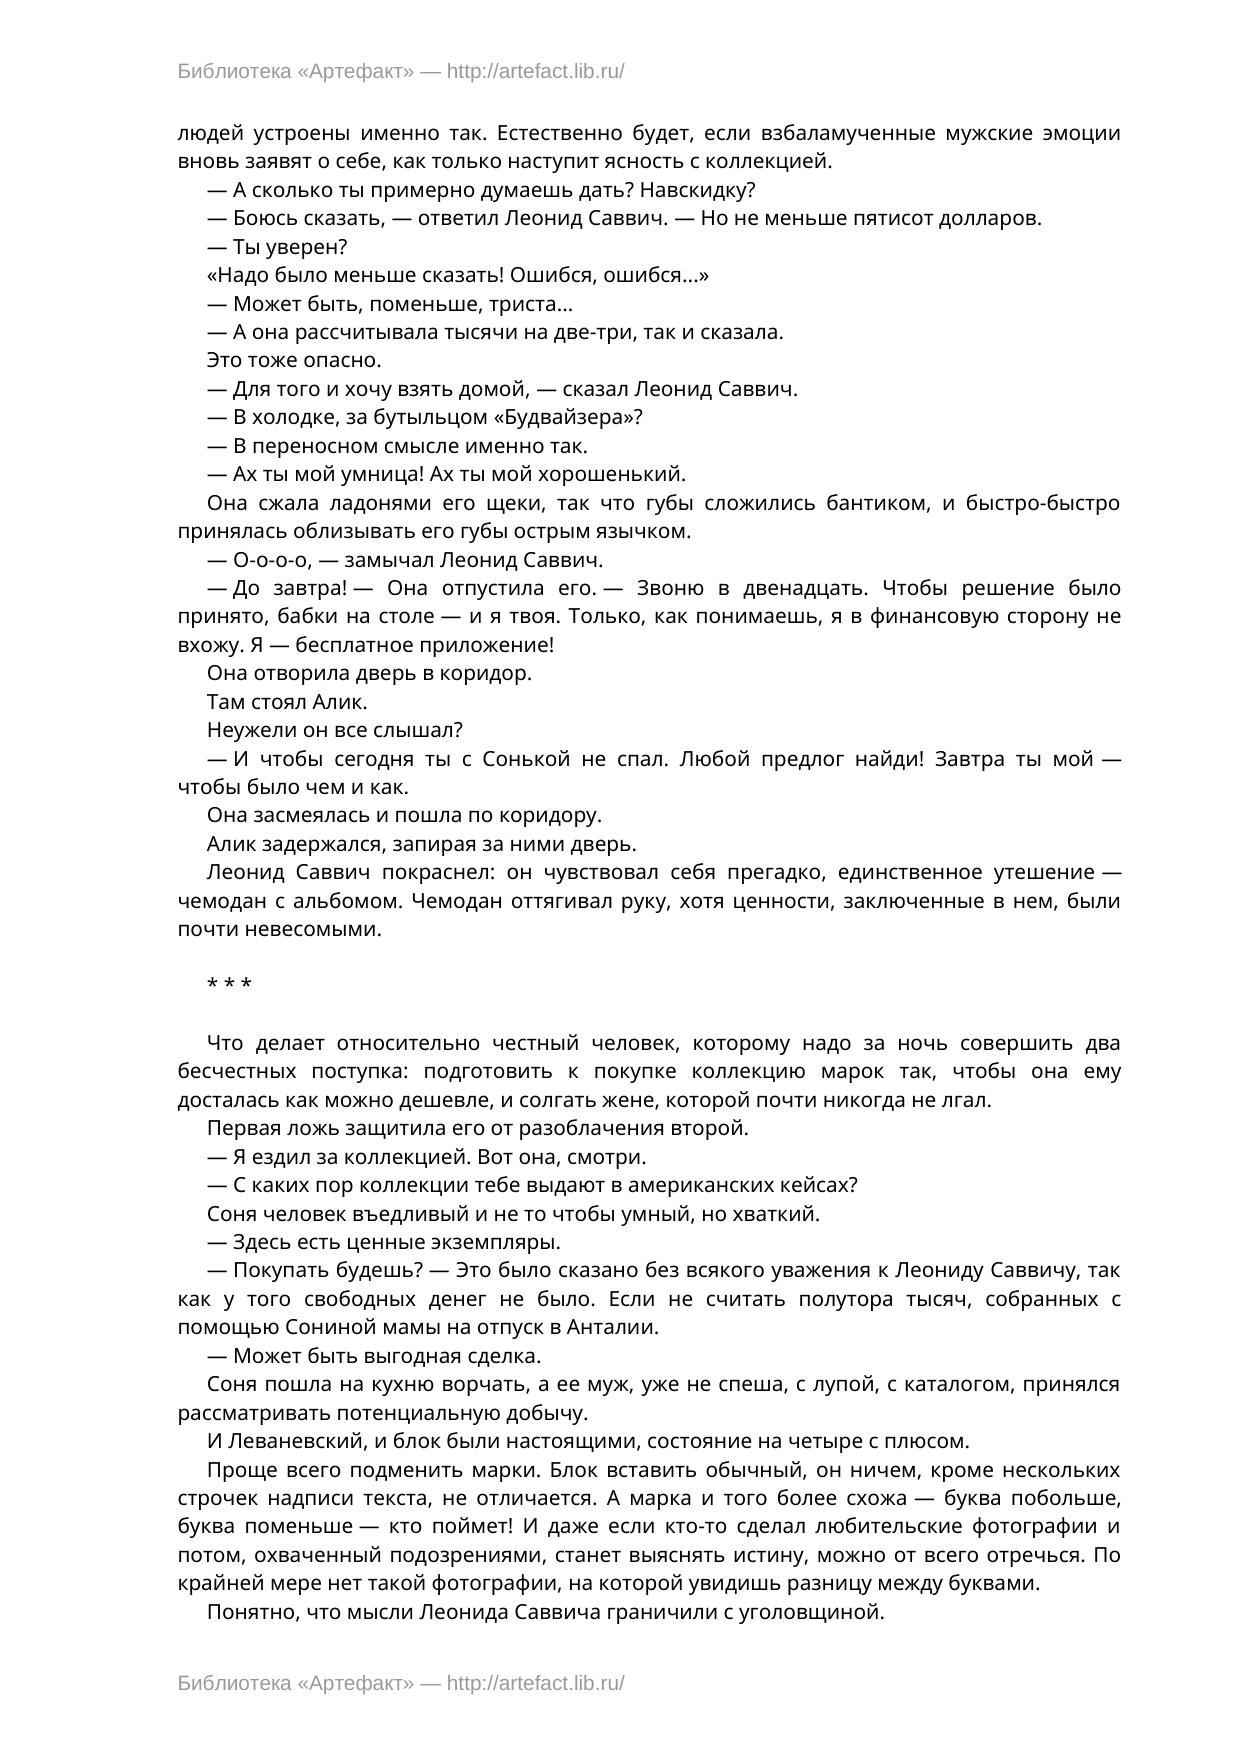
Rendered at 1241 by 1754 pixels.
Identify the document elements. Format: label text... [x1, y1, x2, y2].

text — В холодке, за бутыльцом «Будвайзера»? [177, 402, 1122, 431]
text Леонид Саввич покраснел: он чувствовал себя прегадко, единственное утешение — чемодан с альбомом. Чемодан оттягивал руку, хотя ценности, заключенные в нем, были почти невесомыми. [177, 857, 1122, 943]
text — Для того и хочу взять домой, — сказал Леонид Саввич. [177, 374, 1122, 402]
text «Надо было меньше сказать! Ошибся, ошибся...» [177, 260, 1122, 289]
text — Боюсь сказать, — ответил Леонид Саввич. — Но не меньше пятисот долларов. [177, 203, 1122, 232]
text — Здесь есть ценные экземпляры. [177, 1227, 1122, 1256]
text Она отворила дверь в коридор. [177, 658, 1122, 687]
text — В переносном смысле именно так. [177, 431, 1122, 459]
text Первая ложь защитила его от разоблачения второй. [177, 1113, 1122, 1142]
text — До завтра! — Она отпустила его. — Звоню в двенадцать. Чтобы решение было принято, бабки на столе — и я твоя. Только, как понимаешь, я в финансовую сторону не вхожу. Я — бесплатное приложение! [177, 573, 1122, 658]
text Алик задержался, запирая за ними дверь. [177, 829, 1122, 857]
text Соня пошла на кухню ворчать, а ее муж, уже не спеша, с лупой, с каталогом, принялся рассматривать потенциальную добычу. [177, 1369, 1122, 1426]
text — О-о-о-о, — замычал Леонид Саввич. [177, 545, 1122, 573]
text Это тоже опасно. [177, 346, 1122, 374]
text — Может быть выгодная сделка. [177, 1341, 1122, 1369]
text Там стоял Алик. [177, 687, 1122, 715]
text — Ты уверен? [177, 232, 1122, 260]
text Проще всего подменить марки. Блок вставить обычный, он ничем, кроме нескольких строчек надписи текста, не отличается. А марка и того более схожа — буква побольше, буква поменьше — кто поймет! И даже если кто-то сделал любительские фотографии и потом, охваченный подозрениями, станет выяснять истину, можно от всего отречься. По крайней мере нет такой фотографии, на которой увидишь разницу между буквами. [177, 1455, 1122, 1597]
text Неужели он все слышал? [177, 715, 1122, 744]
text — Может быть, поменьше, триста... [177, 289, 1122, 317]
text — А сколько ты примерно думаешь дать? Навскидку? [177, 175, 1122, 203]
text — Ах ты мой умница! Ах ты мой хорошенький. [177, 459, 1122, 488]
text — А она рассчитывала тысячи на две-три, так и сказала. [177, 317, 1122, 346]
subtitle * * * [177, 971, 1122, 1000]
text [177, 118, 1122, 175]
text Понятно, что мысли Леонида Саввича граничили с уголовщиной. [177, 1597, 1122, 1625]
text — Я ездил за коллекцией. Вот она, смотри. [177, 1142, 1122, 1170]
text — Покупать будешь? — Это было сказано без всякого уважения к Леониду Саввичу, так как у того свободных денег не было. Если не считать полутора тысяч, собранных с помощью Сониной мамы на отпуск в Анталии. [177, 1256, 1122, 1341]
text Она сжала ладонями его щеки, так что губы сложились бантиком, и быстро-быстро принялась облизывать его губы острым язычком. [177, 488, 1122, 545]
text Соня человек въедливый и не то чтобы умный, но хваткий. [177, 1199, 1122, 1227]
text Что делает относительно честный человек, которому надо за ночь совершить два бесчестных поступка: подготовить к покупке коллекцию марок так, чтобы она ему досталась как можно дешевле, и солгать жене, которой почти никогда не лгал. [177, 1028, 1122, 1113]
text Она засмеялась и пошла по коридору. [177, 801, 1122, 829]
text И Леваневский, и блок были настоящими, состояние на четыре с плюсом. [177, 1426, 1122, 1455]
text — С каких пор коллекции тебе выдают в американских кейсах? [177, 1170, 1122, 1199]
text — И чтобы сегодня ты с Сонькой не спал. Любой предлог найди! Завтра ты мой — чтобы было чем и как. [177, 744, 1122, 801]
